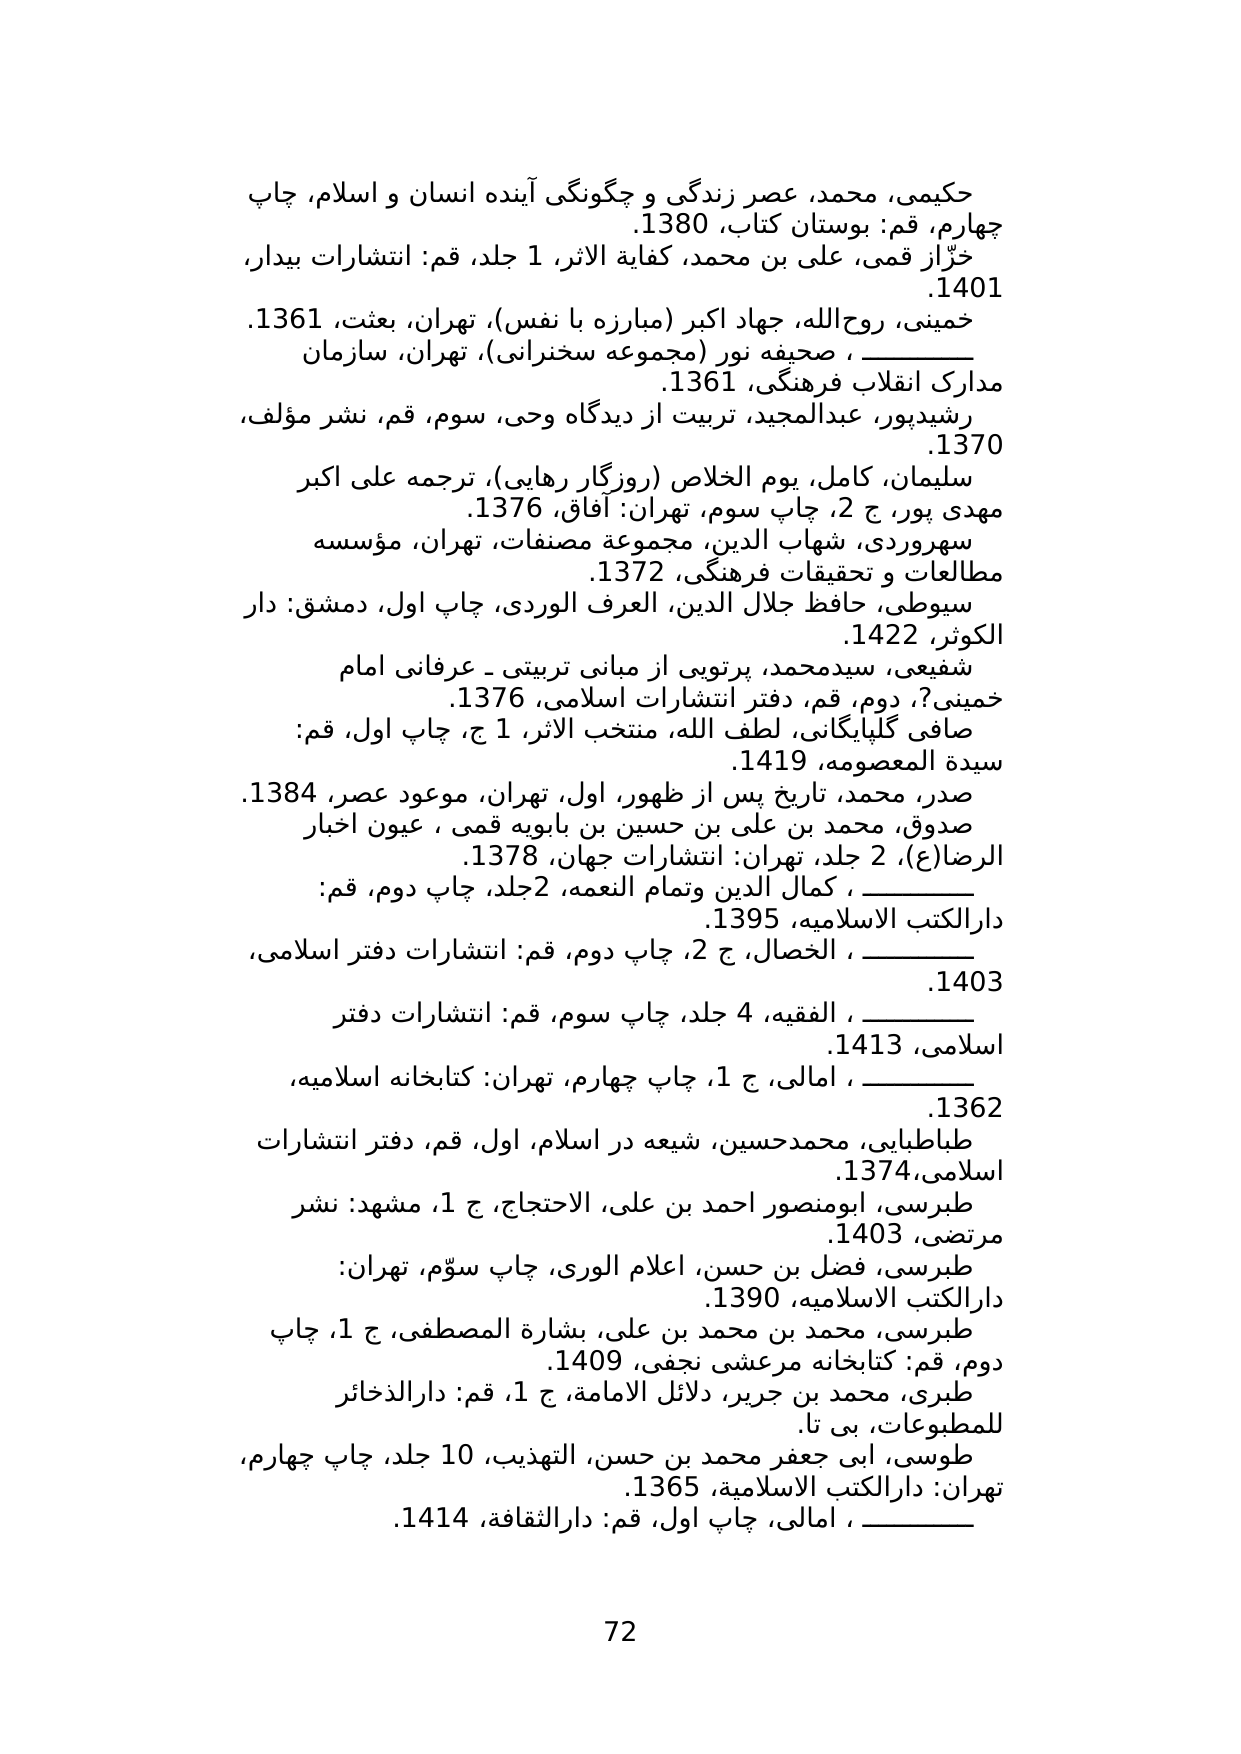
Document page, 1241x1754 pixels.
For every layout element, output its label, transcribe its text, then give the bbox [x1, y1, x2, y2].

text طباطبایی، محمدحسین، شیعه در اسلام، اول، قم، دفتر انتشارات اسلامی،1374. [236, 1124, 1004, 1187]
text حکیمی، محمد، عصر زندگی و چگونگی آینده انسان و اسلام، چاپ چهارم، قم: بوستان کتاب، 1380. [236, 177, 1004, 240]
text طبرسی، محمد بن محمد بن علی، بشارة المصطفی، ج 1، چاپ دوم، قم: کتابخانه مرعشی نجفی، 1409. [236, 1313, 1004, 1377]
text خزّاز قمی، علی بن محمد، کفایة الاثر، 1 جلد، قم: انتشارات بیدار، 1401. [236, 240, 1004, 303]
text طوسی، ابی جعفر محمد بن حسن، التهذیب، 10 جلد، چاپ چهارم، تهران: دارالکتب الاسلامیة، 1365. [236, 1440, 1004, 1503]
text ــــــــــــــ ، کمال الدین وتمام النعمه، 2جلد، چاپ دوم، قم: دارالکتب الاسلامیه، 1395. [236, 872, 1004, 935]
text طبرسی، فضل بن حسن، اعلام الوری، چاپ سوّم، تهران: دارالکتب الاسلامیه، 1390. [236, 1250, 1004, 1313]
text سیوطی، حافظ جلال الدین، العرف الوردی، چاپ اول، دمشق: دار الکوثر، 1422. [236, 587, 1004, 651]
text ــــــــــــــ ، الخصال، ج 2، چاپ دوم، قم: انتشارات دفتر اسلامی، 1403. [236, 935, 1004, 998]
text صافی گلپایگانی، لطف الله، منتخب الاثر، 1 ج، چاپ اول، قم: سیدة المعصومه، 1419. [236, 714, 1004, 777]
text سلیمان، کامل، یوم الخلاص (روزگار رهایی)، ترجمه علی اکبر مهدی پور، ج 2، چاپ سوم، تهران: آفاق، 1376. [236, 461, 1004, 524]
text خمینی، روح‌الله، جهاد اکبر (مبارزه با نفس)، تهران، بعثت، 1361. [236, 303, 1004, 335]
text سهروردی، شهاب الدین، مجموعة مصنفات، تهران، مؤسسه مطالعات و تحقیقات فرهنگی، 1372. [236, 524, 1004, 587]
text ــــــــــــــ ، الفقیه، 4 جلد، چاپ سوم، قم: انتشارات دفتر اسلامی، 1413. [236, 998, 1004, 1061]
text صدوق، محمد بن علی بن حسین بن بابویه قمی ، عیون اخبار الرضا(ع)، 2 جلد، تهران: انتشارات جهان، 1378. [236, 808, 1004, 872]
text طبری، محمد بن جریر، دلائل الامامة، ج 1، قم: دارالذخائر للمطبوعات، بی تا. [236, 1377, 1004, 1440]
text شفیعی، سیدمحمد، پرتویی از مبانی تربیتی ـ عرفانی امام خمینی?، دوم، قم، دفتر انتشارات اسلامی، 1376. [236, 651, 1004, 714]
text طبرسی، ابومنصور احمد بن علی، الاحتجاج، ج 1، مشهد: نشر مرتضی، 1403. [236, 1187, 1004, 1250]
text ــــــــــــــ ، امالی، چاپ اول، قم: دارالثقافة، 1414. [236, 1503, 1004, 1534]
text ــــــــــــــ ، امالی، ج 1، چاپ چهارم، تهران: کتابخانه اسلامیه، 1362. [236, 1061, 1004, 1124]
text رشیدپور، عبدالمجید، تربیت از دیدگاه وحی، سوم، قم، نشر مؤلف، 1370. [236, 398, 1004, 461]
text ــــــــــــــ ، صحیفه نور (مجموعه سخنرانی)، تهران، سازمان مدارک انقلاب فرهنگی، 1361. [236, 335, 1004, 398]
text صدر، محمد، تاریخ پس از ظهور، اول، تهران، موعود عصر، 1384. [236, 777, 1004, 808]
